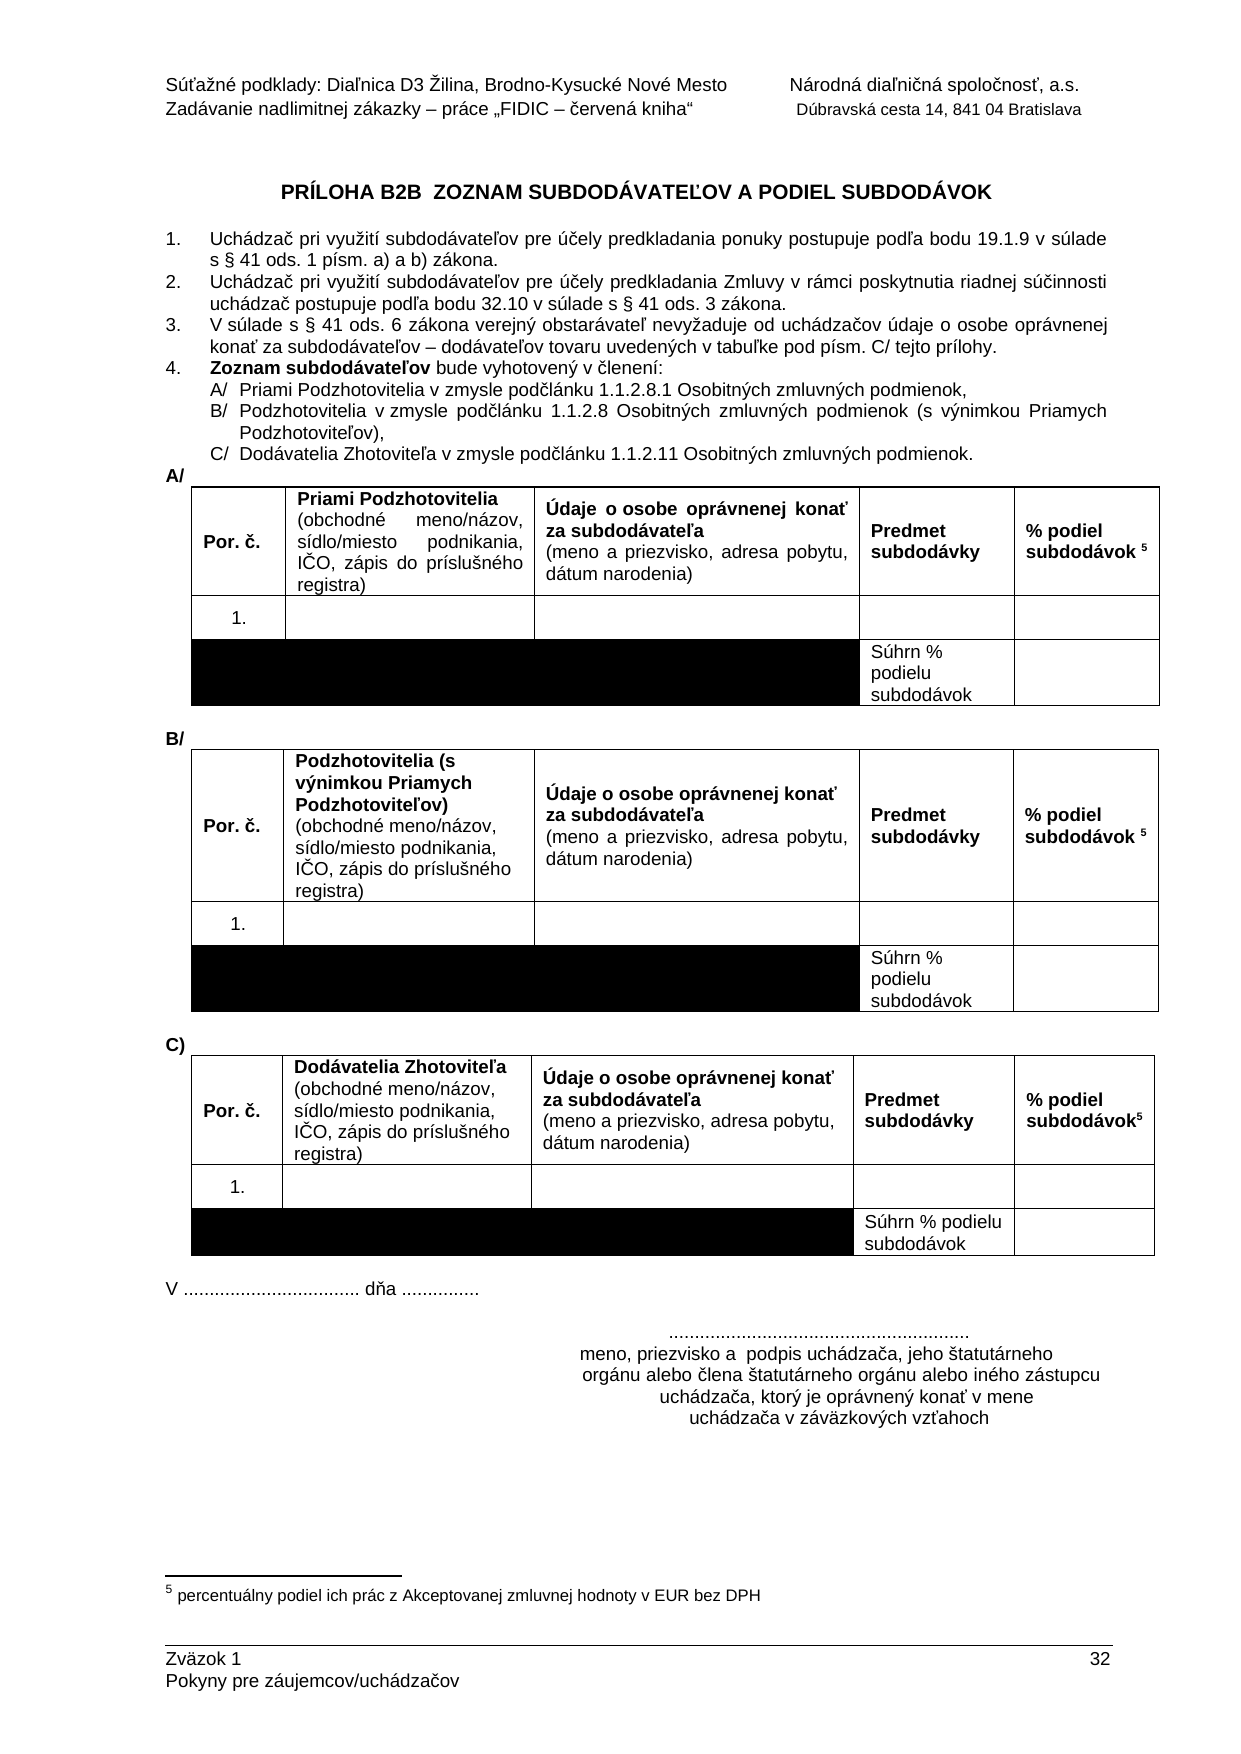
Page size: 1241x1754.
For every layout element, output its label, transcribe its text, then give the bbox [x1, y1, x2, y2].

table_cell [1015, 640, 1159, 705]
subtitle PRÍLOHA B2B ZOZNAM SUBDODÁVATEĽOV A PODIEL SUBDODÁVOK [165, 180, 1107, 204]
table_cell [860, 902, 1013, 945]
table_cell [860, 596, 1014, 639]
table_header Údaje o osobe oprávnenej konať za subdodávateľa (meno a priezvisko, adresa pobytu, dátum narodenia) [532, 1056, 853, 1164]
text B/ Podzhotovitelia v zmysle podčlánku 1.1.2.8 Osobitných zmluvných podmienok (s výnimkou Priamych Podzhotoviteľov), [210, 400, 1107, 443]
table_header % podiel subdodávok5 [1015, 1056, 1154, 1164]
text .......................................................... [165, 1321, 1107, 1342]
list Uchádzač pri využití subdodávateľov pre účely predkladania ponuky postupuje podľa bodu 19.1.9 v súlade s § 41 ods. 1 písm. a) a b) zákona. [165, 228, 1107, 271]
text A/ Priami Podzhotovitelia v zmysle podčlánku 1.1.2.8.1 Osobitných zmluvných podmienok, [210, 378, 1107, 400]
text C/ Dodávatelia Zhotoviteľa v zmysle podčlánku 1.1.2.11 Osobitných zmluvných podmienok. [210, 443, 1107, 465]
table_header Por. č. [192, 1056, 282, 1164]
list Zoznam subdodávateľov bude vyhotovený v členení: [165, 357, 1107, 378]
table_cell Súhrn % podielu subdodávok [860, 946, 1013, 1011]
table_cell Súhrn % podielu subdodávok [860, 640, 1014, 705]
text V .................................. dňa ............... [165, 1278, 1107, 1299]
list V súlade s § 41 ods. 6 zákona verejný obstarávateľ nevyžaduje od uchádzačov údaje o osobe oprávnenej konať za subdodávateľov – dodávateľov tovaru uvedených v tabuľke pod písm. C/ tejto prílohy. [165, 314, 1107, 357]
table_header Predmet subdodávky [860, 750, 1013, 901]
table_header Por. č. [192, 750, 283, 901]
table_header Údaje o osobe oprávnenej konať za subdodávateľa (meno a priezvisko, adresa pobytu, dátum narodenia) [535, 750, 859, 901]
text A/ [165, 465, 1107, 486]
table_header Priami Podzhotovitelia (obchodné meno/názov, sídlo/miesto podnikania, IČO, zápis do príslušného registra) [286, 488, 534, 595]
table_header Predmet subdodávky [854, 1056, 1014, 1164]
list Uchádzač pri využití subdodávateľov pre účely predkladania Zmluvy v rámci poskytnutia riadnej súčinnosti uchádzač postupuje podľa bodu 32.10 v súlade s § 41 ods. 3 zákona. [165, 271, 1107, 314]
table_cell [284, 902, 534, 945]
table_cell [854, 1165, 1014, 1208]
table_cell 1. [192, 902, 283, 945]
table_header % podiel subdodávok [1015, 488, 1159, 595]
table_cell 1. [192, 1165, 282, 1208]
table_cell [286, 596, 534, 639]
table_cell [535, 596, 859, 639]
table_cell [192, 946, 859, 1011]
table_cell 1. [192, 596, 285, 639]
table_header % podiel subdodávok 5 [1014, 750, 1158, 901]
table_cell [192, 640, 859, 705]
table_header Dodávatelia Zhotoviteľa (obchodné meno/názov, sídlo/miesto podnikania, IČO, zápis do príslušného registra) [283, 1056, 531, 1164]
table_cell Súhrn % podielu subdodávok [854, 1209, 1014, 1255]
table_cell [1014, 902, 1158, 945]
text meno, priezvisko a podpis uchádzača, jeho štatutárneho orgánu alebo člena štatutárneho orgánu alebo iného zástupcu uchádzača, ktorý je oprávnený konať v mene uchádzača v záväzkových vzťahoch [165, 1342, 1107, 1429]
table_cell [1015, 596, 1159, 639]
table_cell [1014, 946, 1158, 1011]
table_header Podzhotovitelia (s výnimkou Priamych Podzhotoviteľov) (obchodné meno/názov, sídlo/miesto podnikania, IČO, zápis do príslušného registra) [284, 750, 534, 901]
text C) [165, 1034, 1107, 1055]
text B/ [165, 728, 1107, 749]
table_header Predmet subdodávky [860, 488, 1014, 595]
table_cell [192, 1209, 853, 1255]
table_cell [283, 1165, 531, 1208]
table_cell [1015, 1209, 1154, 1255]
table_cell [532, 1165, 853, 1208]
table_header Údaje o osobe oprávnenej konať za subdodávateľa (meno a priezvisko, adresa pobytu, dátum narodenia) [535, 488, 859, 595]
table_header Por. č. [192, 488, 285, 595]
table_cell [1015, 1165, 1154, 1208]
table_cell [535, 902, 859, 945]
